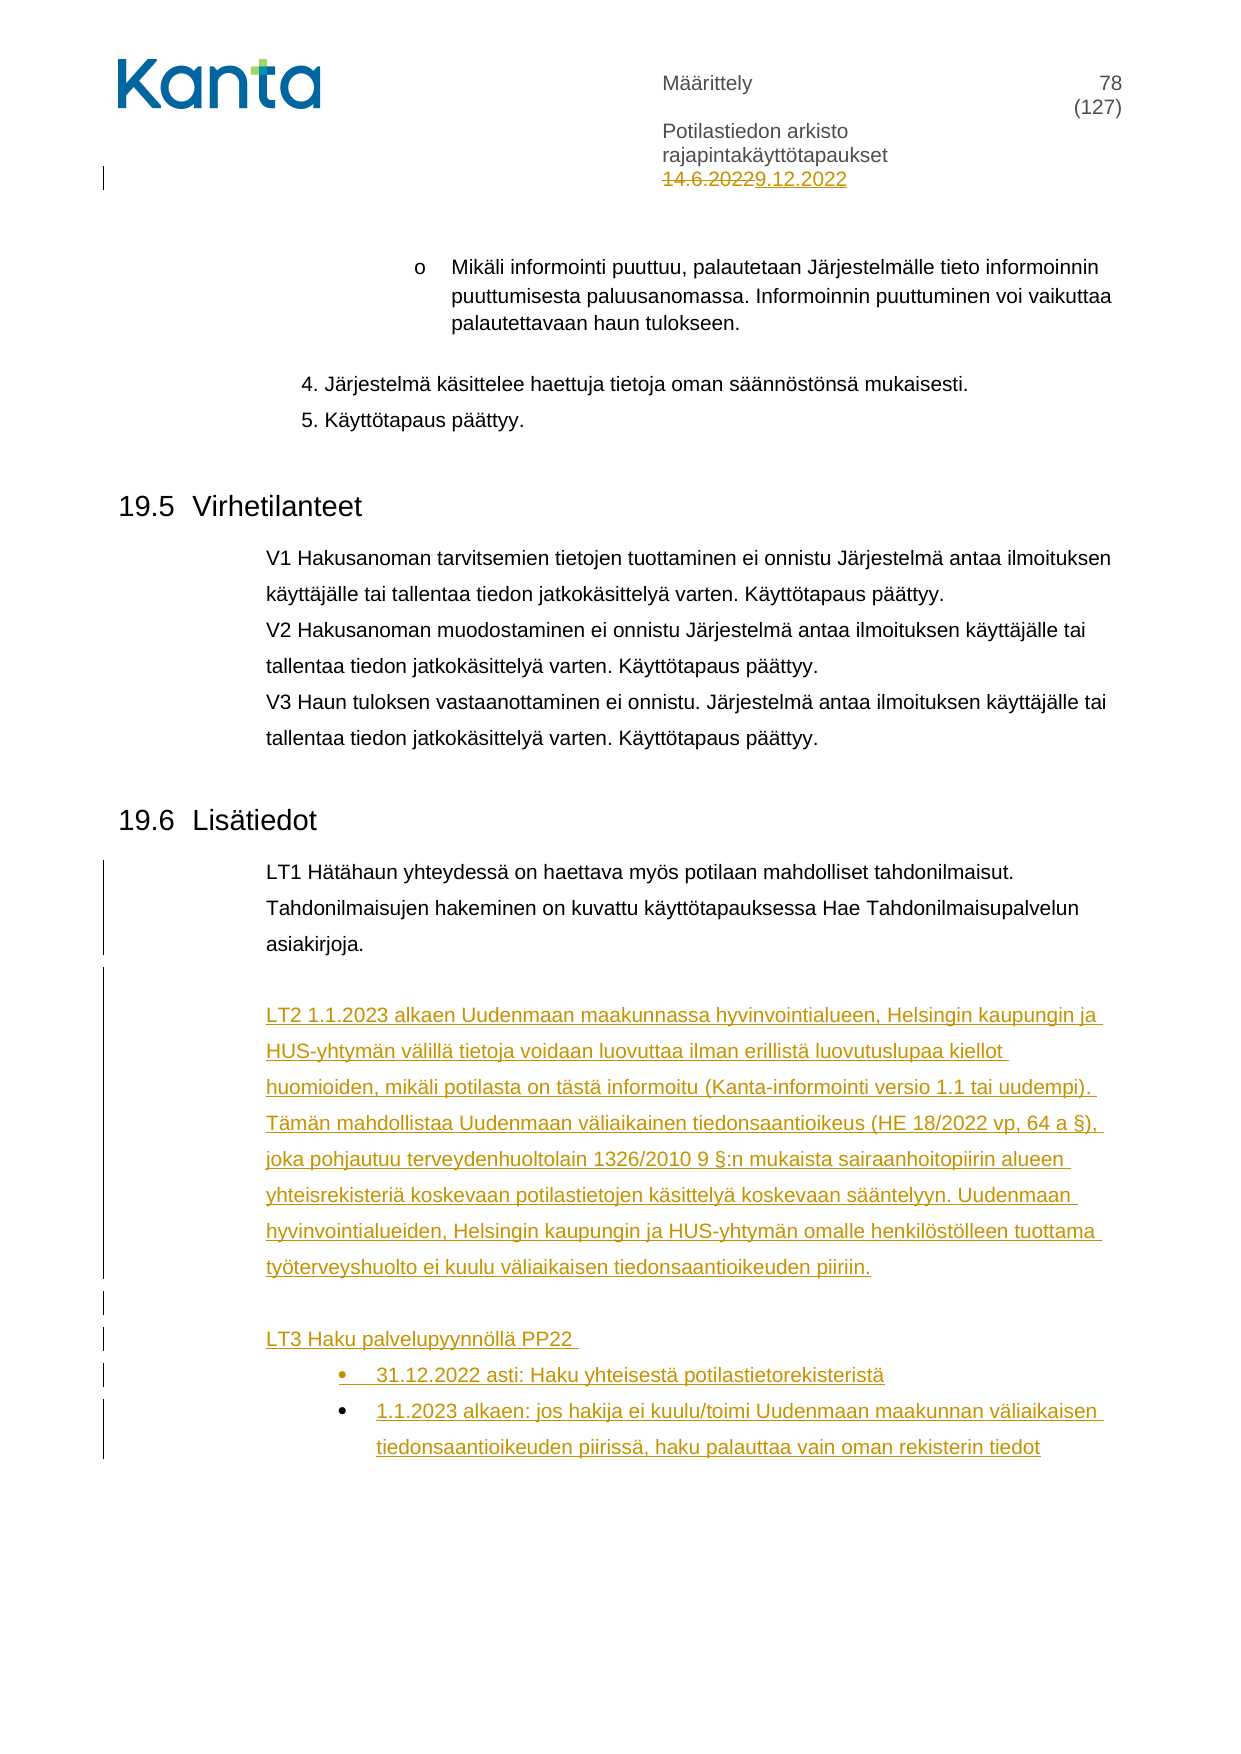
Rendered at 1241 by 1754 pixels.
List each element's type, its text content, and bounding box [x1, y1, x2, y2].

subtitle Virhetilanteet [118, 489, 1122, 523]
text V1 Hakusanoman tarvitsemien tietojen tuottaminen ei onnistu Järjestelmä antaa ilmoituksen käyttäjälle tai tallentaa tiedon jatkokäsittelyä varten. Käyttötapaus päättyy. [266, 546, 1122, 606]
picture [118, 59, 321, 109]
text LT1 Hätähaun yhteydessä on haettava myös potilaan mahdolliset tahdonilmaisut. Tahdonilmaisujen hakeminen on kuvattu käyttötapauksessa Hae Tahdonilmaisupalvelun asiakirjoja. [266, 859, 1122, 955]
subtitle Lisätiedot [118, 803, 1122, 837]
list Järjestelmä käsittelee haettuja tietoja oman säännöstönsä mukaisesti. [301, 372, 1122, 396]
text V3 Haun tuloksen vastaanottaminen ei onnistu. Järjestelmä antaa ilmoituksen käyttäjälle tai tallentaa tiedon jatkokäsittelyä varten. Käyttötapaus päättyy. [266, 689, 1122, 749]
list Käyttötapaus päättyy. [301, 408, 1122, 432]
list Mikäli informointi puuttuu, palautetaan Järjestelmälle tieto informoinnin puuttumisesta paluusanomassa. Informoinnin puuttuminen voi vaikuttaa palautettavaan haun tulokseen. [414, 254, 1122, 335]
text V2 Hakusanoman muodostaminen ei onnistu Järjestelmä antaa ilmoituksen käyttäjälle tai tallentaa tiedon jatkokäsittelyä varten. Käyttötapaus päättyy. [266, 618, 1122, 678]
